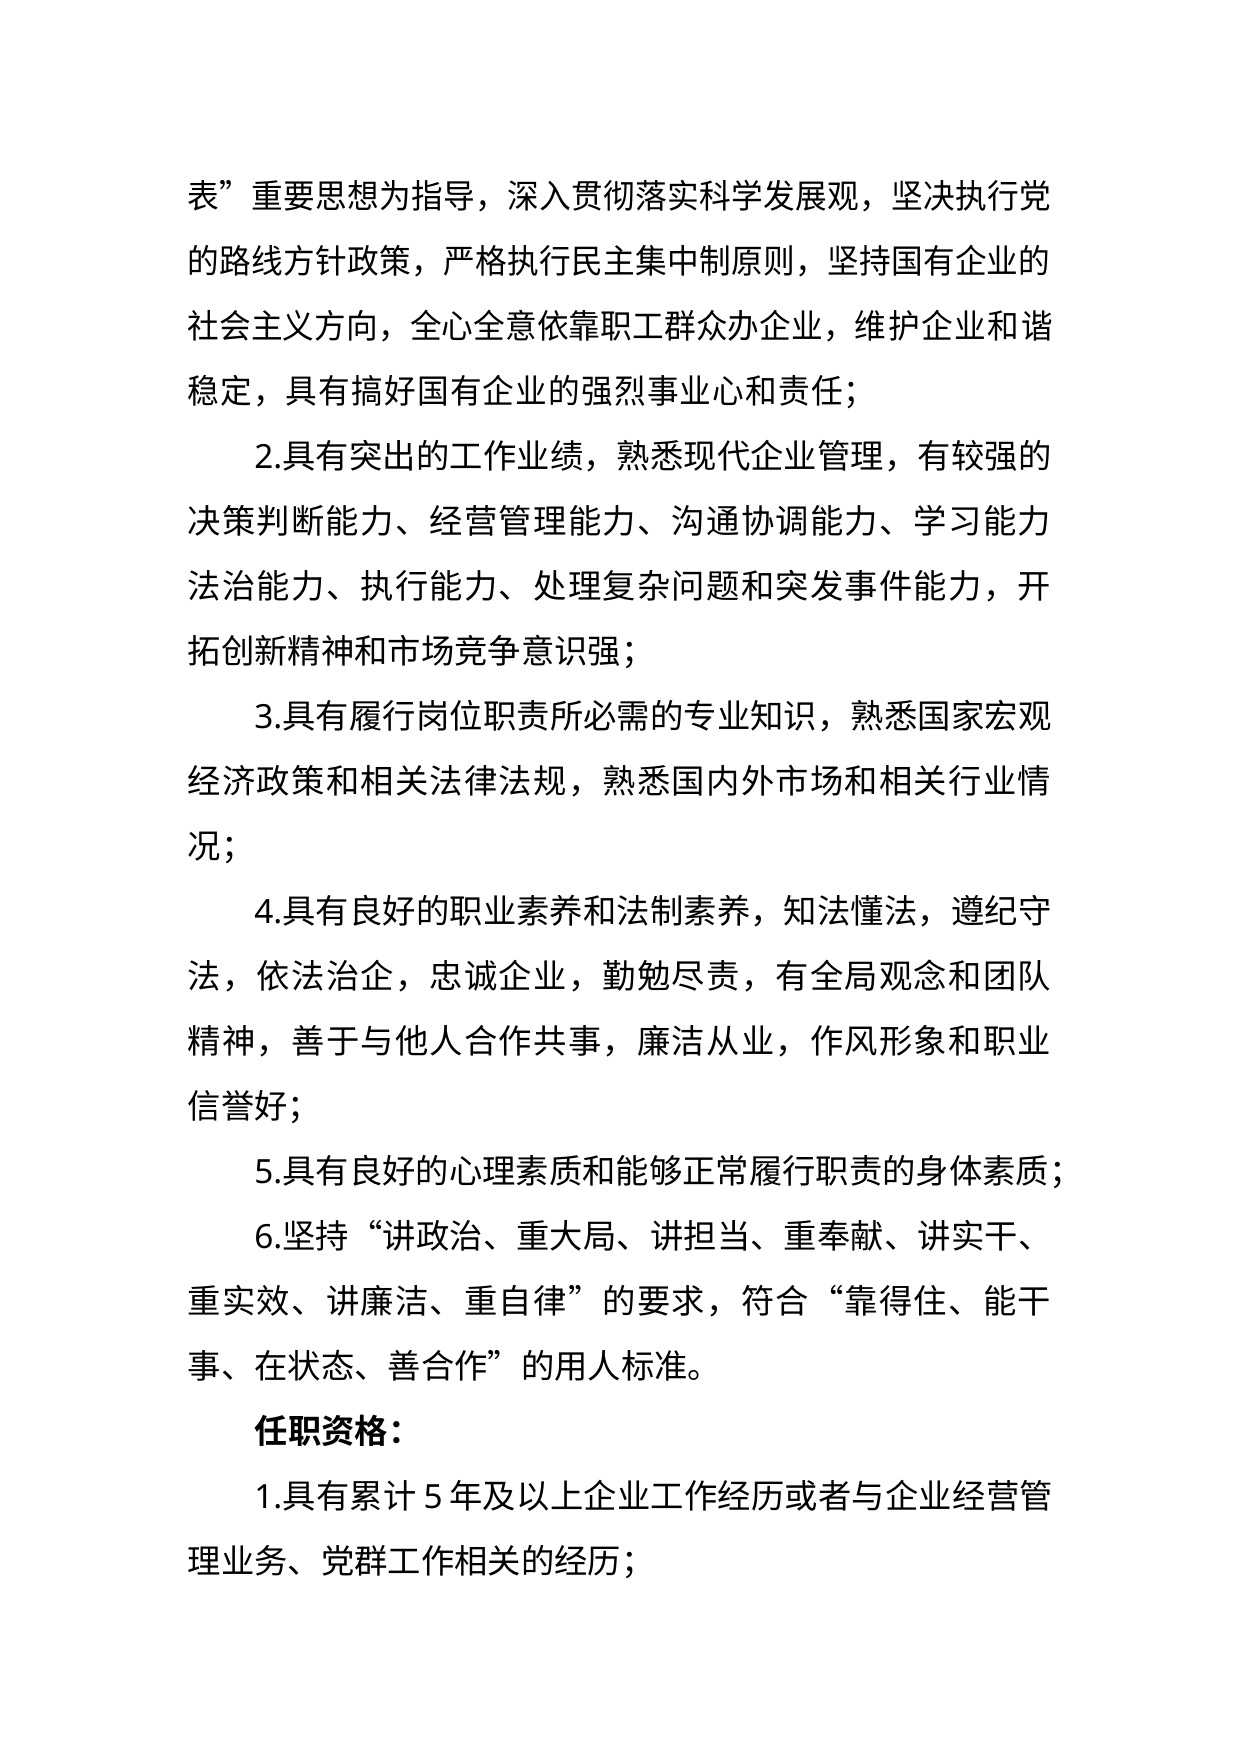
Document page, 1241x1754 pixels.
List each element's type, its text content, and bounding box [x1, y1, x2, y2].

text 6.坚持“讲政治、重大局、讲担当、重奉献、讲实干、重实效、讲廉洁、重自律”的要求，符合“靠得住、能干事、在状态、善合作”的用人标准。 [187, 1202, 1053, 1397]
text 3.具有履行岗位职责所必需的专业知识，熟悉国家宏观经济政策和相关法律法规，熟悉国内外市场和相关行业情况； [187, 682, 1053, 877]
text 5.具有良好的心理素质和能够正常履行职责的身体素质； [187, 1137, 1053, 1202]
text 2.具有突出的工作业绩，熟悉现代企业管理，有较强的决策判断能力、经营管理能力、沟通协调能力、学习能力、法治能力、执行能力、处理复杂问题和突发事件能力，开拓创新精神和市场竞争意识强； [187, 422, 1053, 682]
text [187, 162, 1053, 422]
text 1.具有累计5年及以上企业工作经历或者与企业经营管理业务、党群工作相关的经历； [187, 1462, 1053, 1592]
text 4.具有良好的职业素养和法制素养，知法懂法，遵纪守法，依法治企，忠诚企业，勤勉尽责，有全局观念和团队精神，善于与他人合作共事，廉洁从业，作风形象和职业信誉好； [187, 877, 1053, 1137]
text 任职资格： [187, 1397, 1053, 1462]
